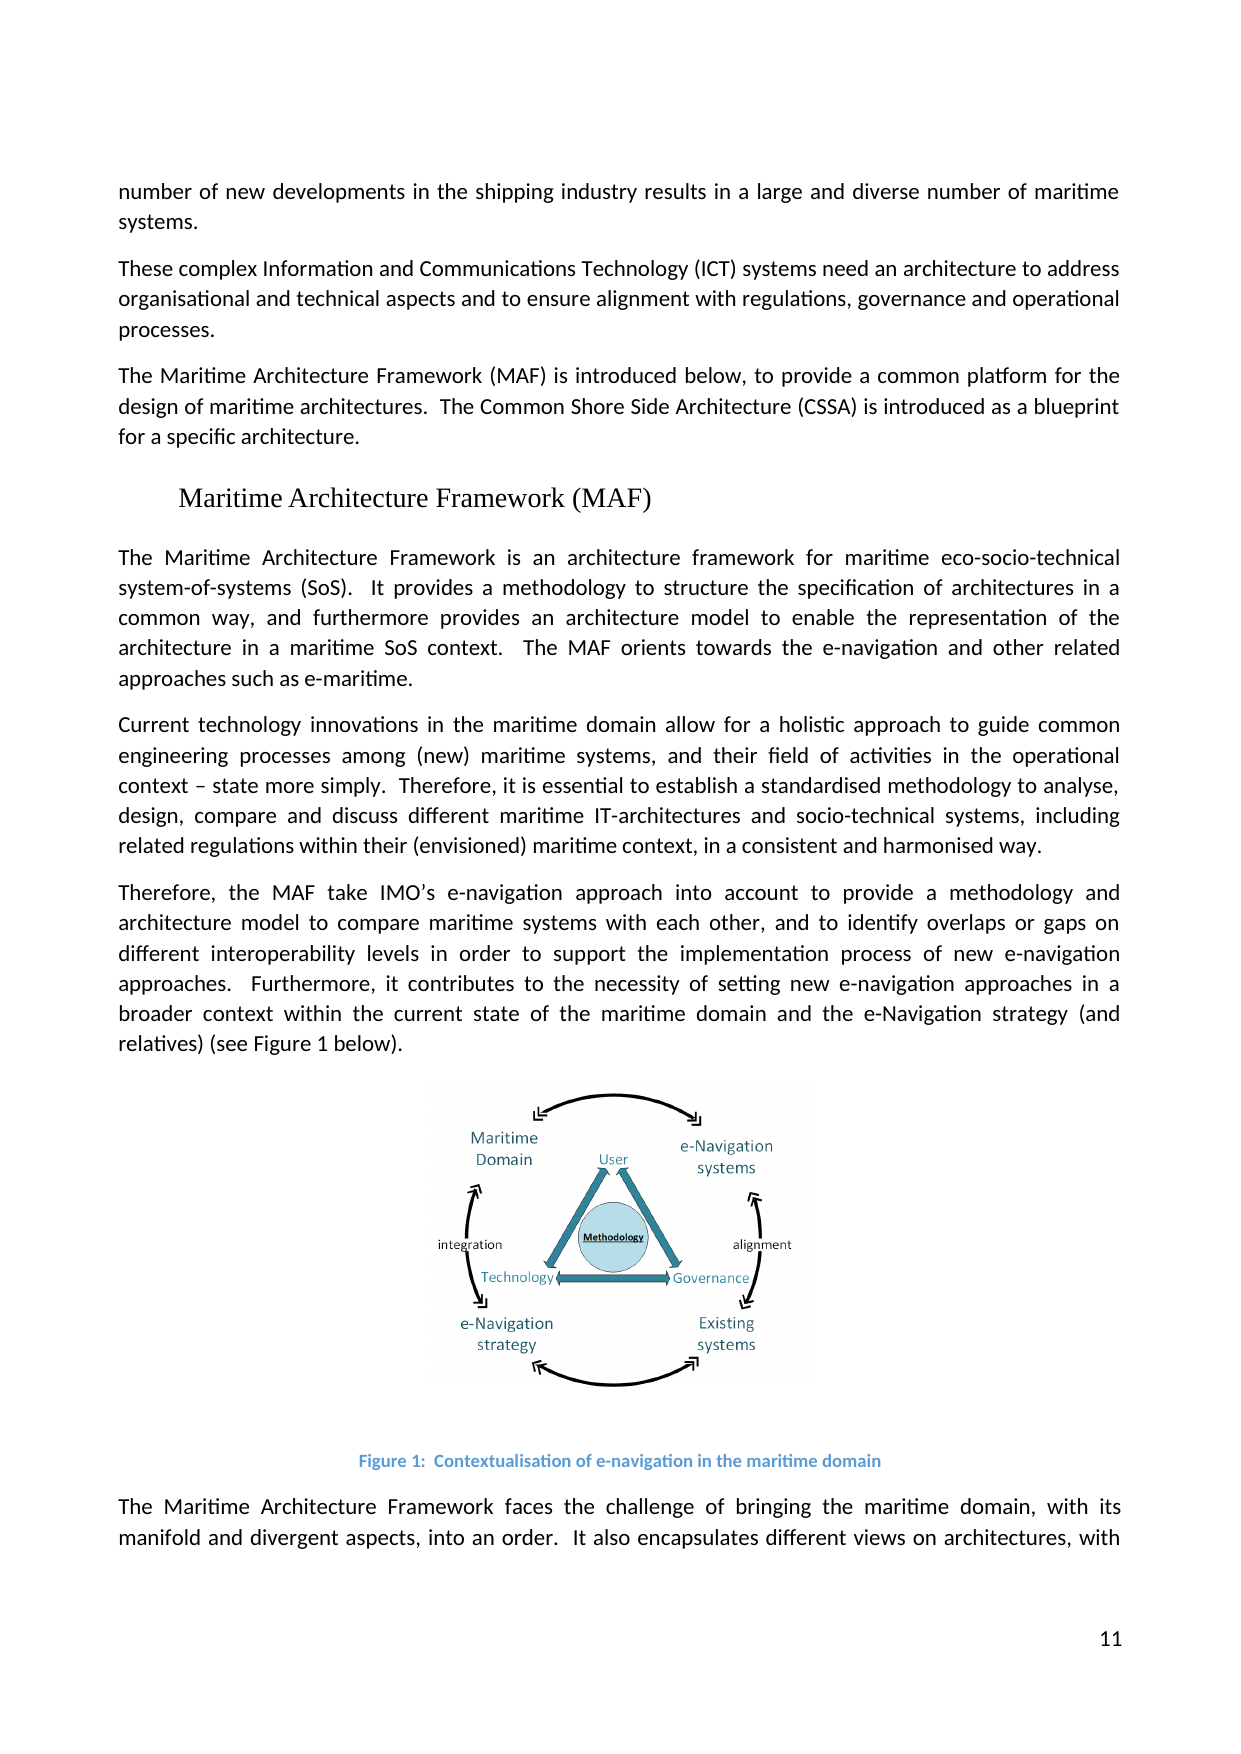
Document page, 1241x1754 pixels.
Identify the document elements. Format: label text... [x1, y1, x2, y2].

text The Maritime Architecture Framework is an architecture framework for maritime eco-socio-technical system-of-systems (SoS). It provides a methodology to structure the specification of architectures in a common way, and furthermore provides an architecture model to enable the representation of the architecture in a maritime SoS context. The MAF orients towards the e-navigation and other related approaches such as e-maritime. [118, 543, 1122, 692]
text These complex Information and Communications Technology (ICT) systems need an architecture to address organisational and technical aspects and to ensure alignment with regulations, governance and operational processes. [118, 254, 1122, 343]
text Current technology innovations in the maritime domain allow for a holistic approach to guide common engineering processes among (new) maritime systems, and their field of activities in the operational context – state more simply. Therefore, it is essential to establish a standardised methodology to analyse, design, compare and discuss different maritime IT-architectures and socio-technical systems, including related regulations within their (envisioned) maritime context, in a consistent and harmonised way. [118, 711, 1122, 859]
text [118, 177, 1122, 235]
text The Maritime Architecture Framework (MAF) is introduced below, to provide a common platform for the design of maritime architectures. The Common Shore Side Architecture (CSSA) is introduced as a blueprint for a specific architecture. [118, 362, 1122, 450]
subtitle Maritime Architecture Framework (MAF) [178, 481, 1122, 514]
text Therefore, the MAF take IMO’s e-navigation approach into account to provide a methodology and architecture model to compare maritime systems with each other, and to identify overlaps or gaps on different interoperability levels in order to support the implementation process of new e-navigation approaches. Furthermore, it contributes to the necessity of setting new e-navigation approaches in a broader context within the current state of the maritime domain and the e-Navigation strategy (and relatives) (see Figure 1 below). [118, 878, 1122, 1057]
text Figure 1: Contextualisation of e-navigation in the maritime domain [118, 1449, 1122, 1472]
picture [427, 1076, 813, 1387]
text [118, 1492, 1122, 1551]
